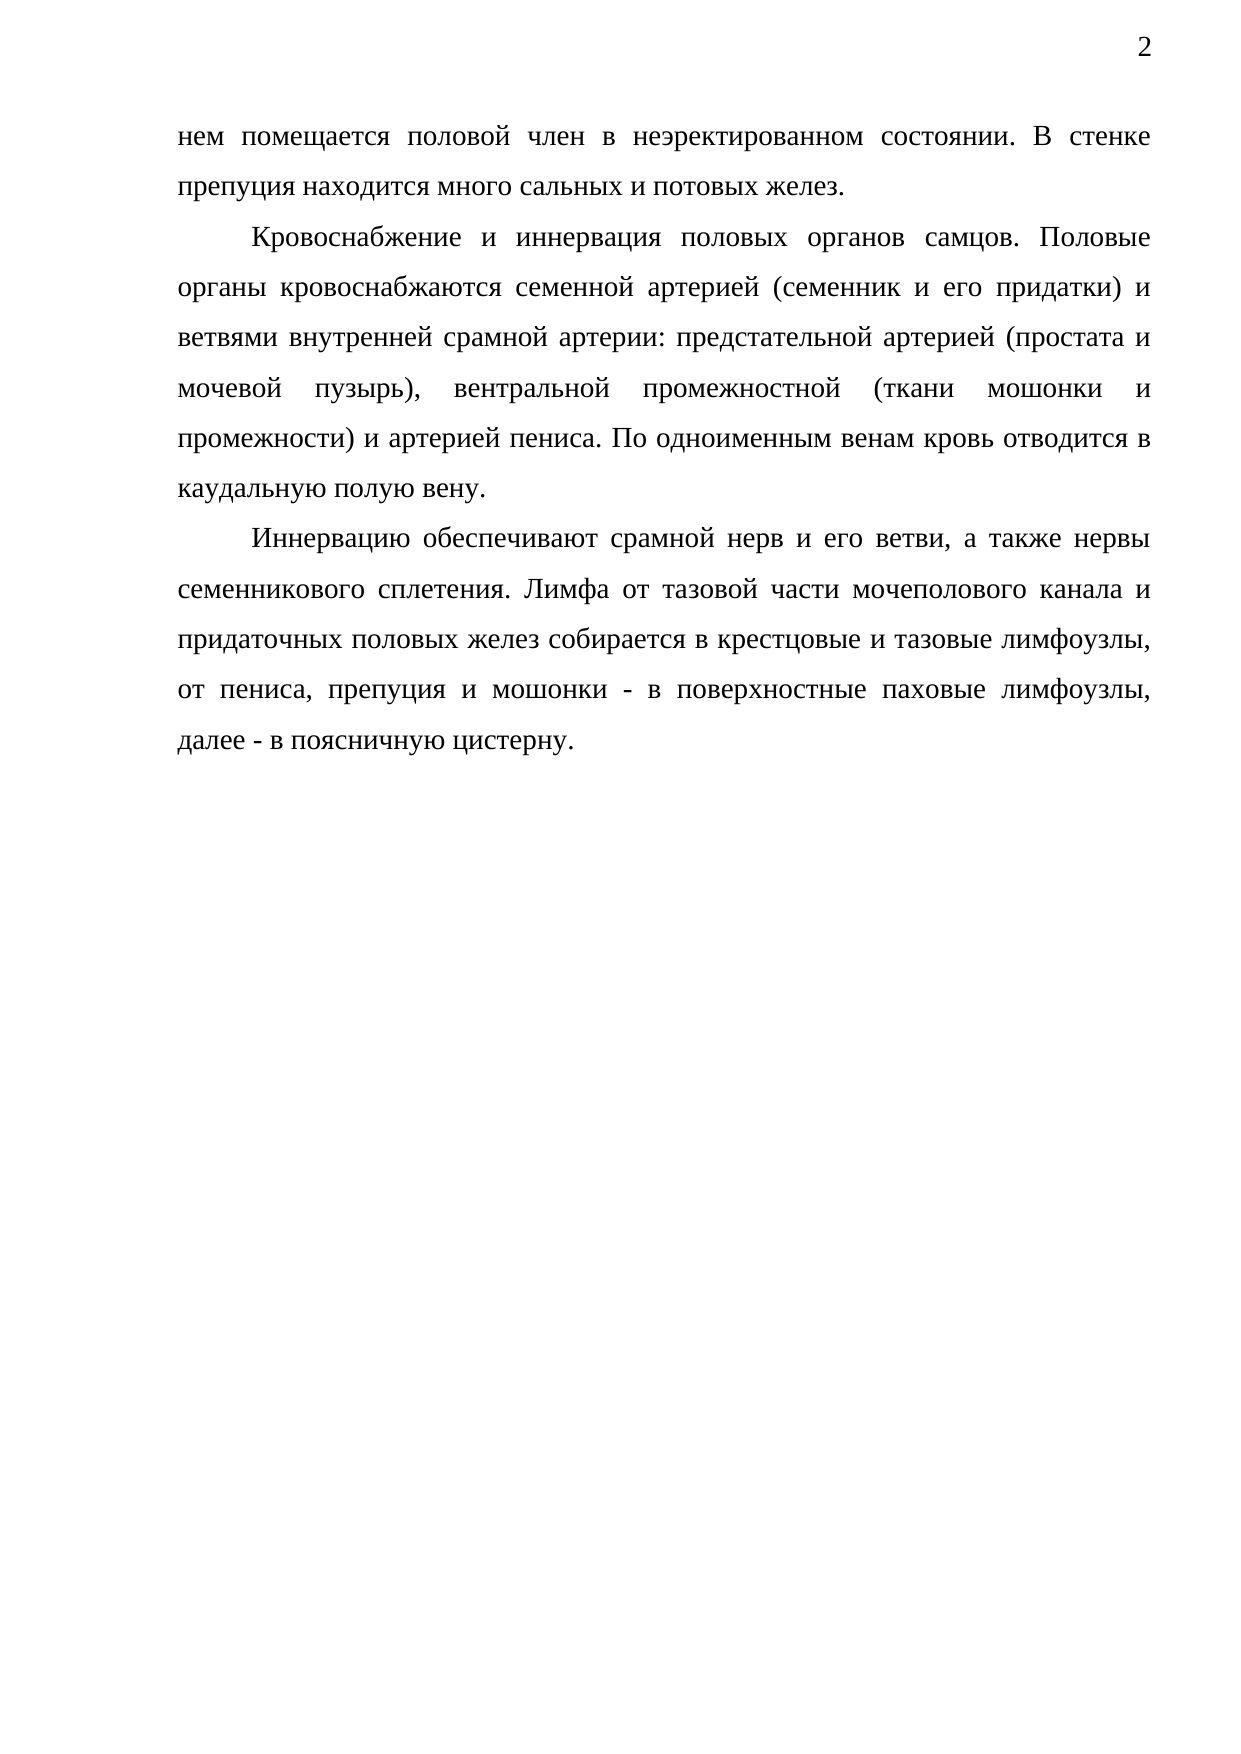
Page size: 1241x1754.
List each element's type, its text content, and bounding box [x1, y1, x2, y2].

text Иннервацию обеспечивают срамной нерв и его ветви, а также нервы семенникового сплетения. Лимфа от тазовой части мочеполового канала и придаточных половых желез собирается в крестцовые и тазовые лимфоузлы, от пениса, препуция и мошонки - в поверхностные паховые лимфоузлы, далее - в поясничную цистерну. [177, 521, 1152, 755]
text Кровоснабжение и иннервация половых органов самцов. Половые органы кровоснабжаются семенной артерией (семенник и его придатки) и ветвями внутренней срамной артерии: предстательной артерией (простата и мочевой пузырь), вентральной промежностной (ткани мошонки и промежности) и артерией пениса. По одноименным венам кровь отводится в каудальную полую вену. [177, 219, 1152, 504]
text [177, 118, 1152, 202]
